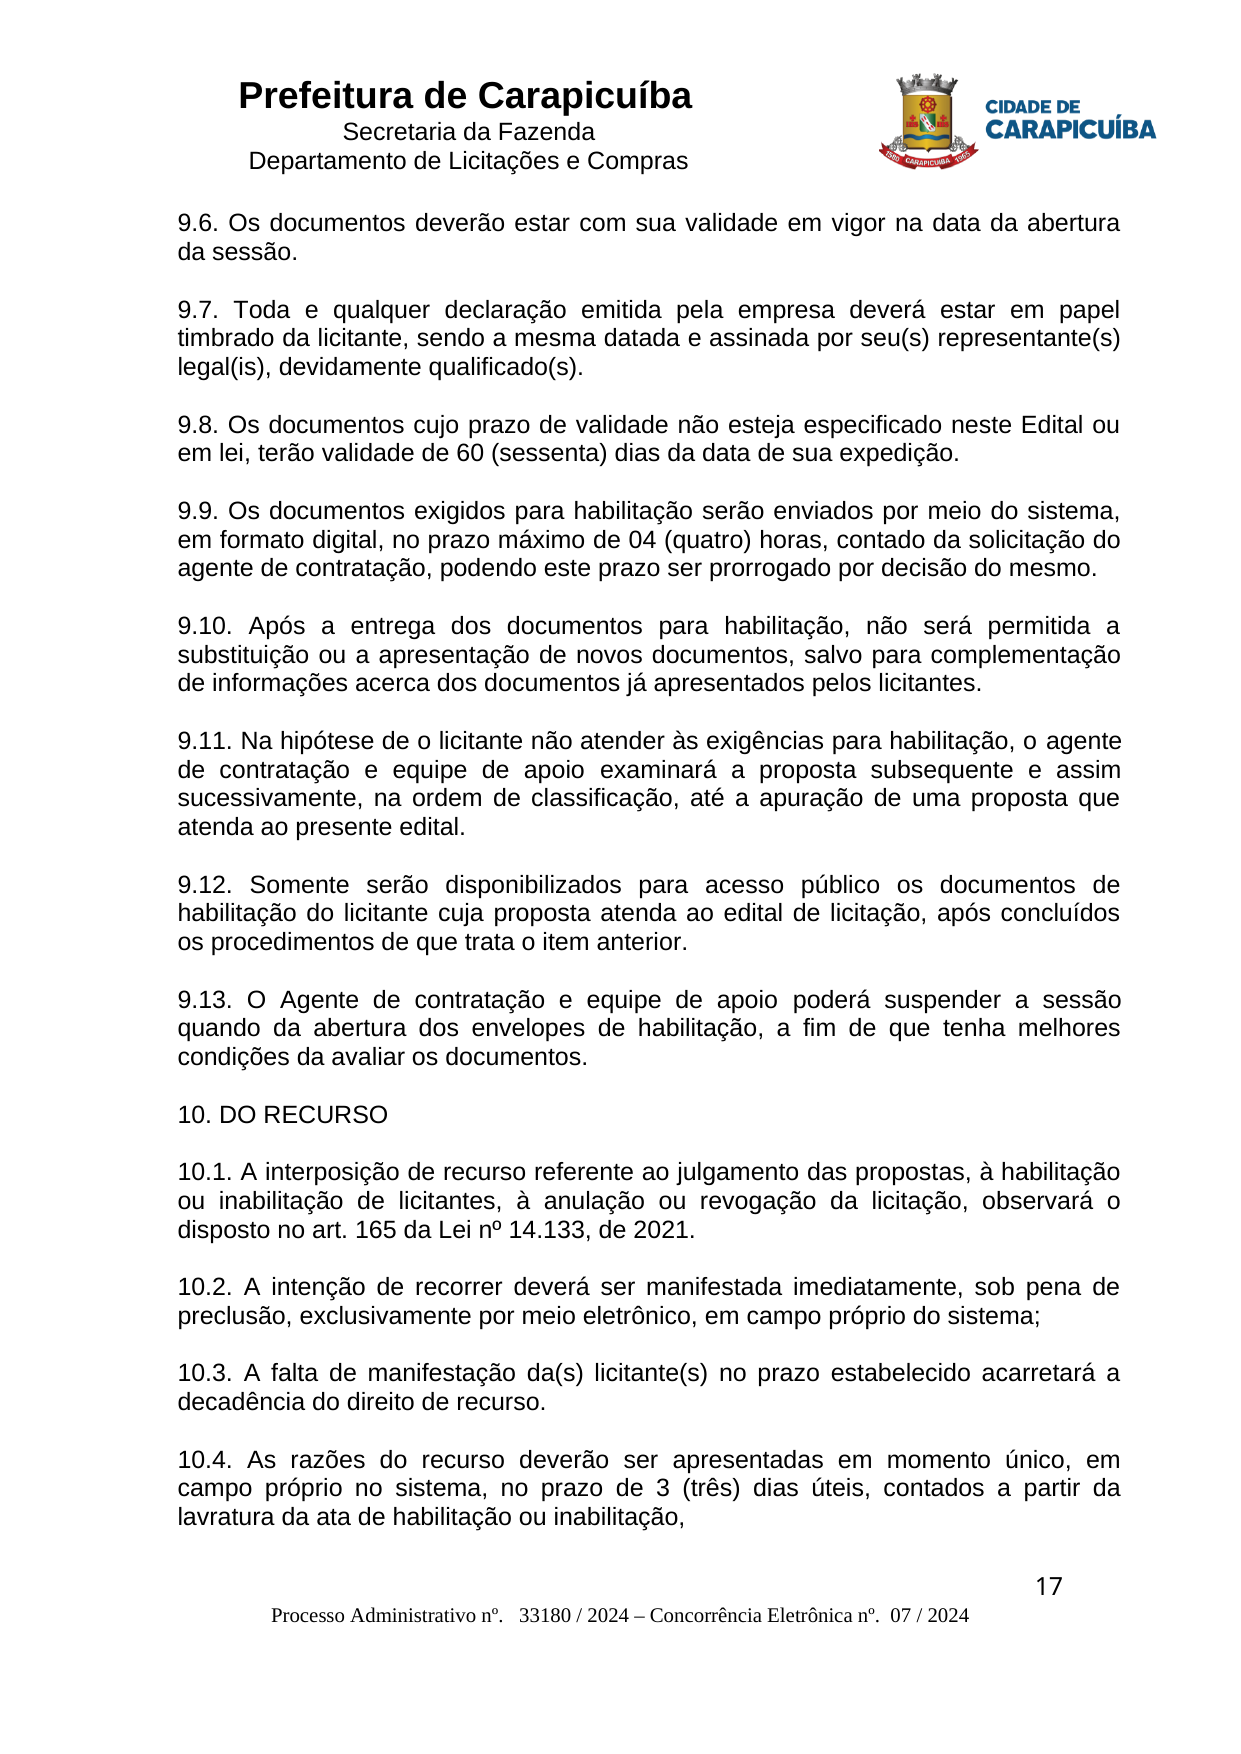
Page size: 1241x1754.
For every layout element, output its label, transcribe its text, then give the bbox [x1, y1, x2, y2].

text 10.1. A interposição de recurso referente ao julgamento das propostas, à habilitação ou inabilitação de licitantes, à anulação ou revogação da licitação, observará o disposto no art. 165 da Lei nº 14.133, de 2021. [177, 1157, 1122, 1243]
text 9.12. Somente serão disponibilizados para acesso público os documentos de habilitação do licitante cuja proposta atenda ao edital de licitação, após concluídos os procedimentos de que trata o item anterior. [177, 870, 1122, 956]
text 9.13. O Agente de contratação e equipe de apoio poderá suspender a sessão quando da abertura dos envelopes de habilitação, a fim de que tenha melhores condições da avaliar os documentos. [177, 985, 1122, 1071]
text 9.11. Na hipótese de o licitante não atender às exigências para habilitação, o agente de contratação e equipe de apoio examinará a proposta subsequente e assim sucessivamente, na ordem de classificação, até a apuração de uma proposta que atenda ao presente edital. [177, 726, 1122, 841]
text 9.10. Após a entrega dos documentos para habilitação, não será permitida a substituição ou a apresentação de novos documentos, salvo para complementação de informações acerca dos documentos já apresentados pelos licitantes. [177, 611, 1122, 697]
text 10.4. As razões do recurso deverão ser apresentadas em momento único, em campo próprio no sistema, no prazo de 3 (três) dias úteis, contados a partir da lavratura da ata de habilitação ou inabilitação, [177, 1445, 1122, 1531]
text 10.3. A falta de manifestação da(s) licitante(s) no prazo estabelecido acarretará a decadência do direito de recurso. [177, 1358, 1122, 1416]
picture [877, 65, 1159, 172]
text 9.6. Os documentos deverão estar com sua validade em vigor na data da abertura da sessão. [177, 208, 1122, 266]
text 9.8. Os documentos cujo prazo de validade não esteja especificado neste Edital ou em lei, terão validade de 60 (sessenta) dias da data de sua expedição. [177, 410, 1122, 467]
text 9.9. Os documentos exigidos para habilitação serão enviados por meio do sistema, em formato digital, no prazo máximo de 04 (quatro) horas, contado da solicitação do agente de contratação, podendo este prazo ser prorrogado por decisão do mesmo. [177, 496, 1122, 582]
text 9.7. Toda e qualquer declaração emitida pela empresa deverá estar em papel timbrado da licitante, sendo a mesma datada e assinada por seu(s) representante(s) legal(is), devidamente qualificado(s). [177, 295, 1122, 381]
text 10.2. A intenção de recorrer deverá ser manifestada imediatamente, sob pena de preclusão, exclusivamente por meio eletrônico, em campo próprio do sistema; [177, 1272, 1122, 1330]
text 10. DO RECURSO [177, 1100, 1122, 1128]
